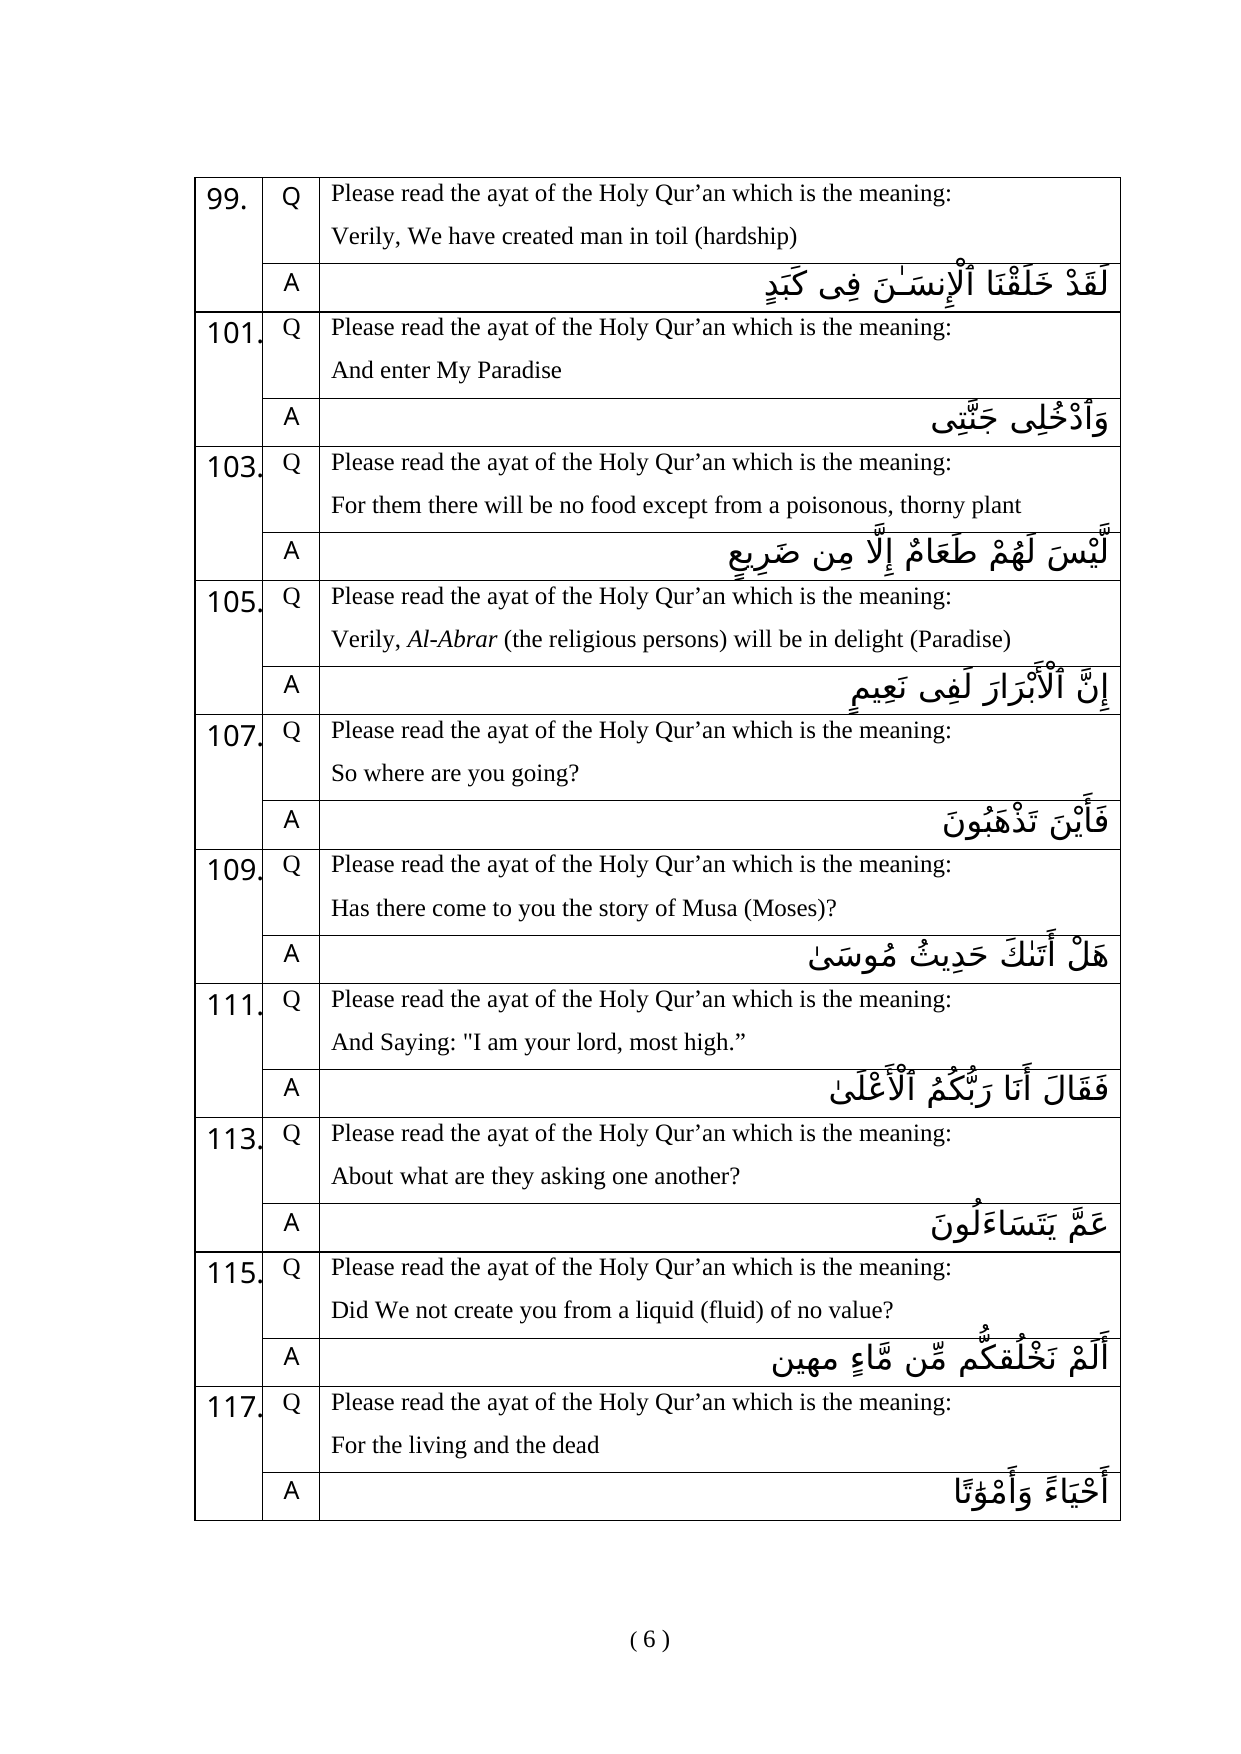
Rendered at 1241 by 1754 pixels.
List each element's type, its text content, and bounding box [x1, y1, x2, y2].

table_cell أَلَمْ نَخْلُقكُّم مِّن مَّاءٍ مهين [320, 1339, 1120, 1386]
table_cell فَأَيْنَ تَذْهَبُونَ [320, 801, 1120, 848]
table_cell Q [263, 447, 319, 532]
table_cell A [263, 533, 319, 580]
table_cell Q [263, 850, 319, 934]
table_cell Q [263, 984, 319, 1069]
table_cell Please read the ayat of the Holy Qur’an which is the meaning: And Saying: "I am your lord, most high.” [320, 984, 1120, 1069]
table_cell [196, 1253, 262, 1386]
table_cell Q [263, 1118, 319, 1203]
table_cell إِنَّ ٱلْأَبْرَارَ لَفِى نَعِيمٍ [320, 667, 1120, 714]
table_cell [196, 1387, 262, 1520]
table_cell Q [263, 581, 319, 666]
table_cell [196, 178, 262, 311]
table_cell Please read the ayat of the Holy Qur’an which is the meaning: About what are they asking one another? [320, 1118, 1120, 1203]
table_cell Q [263, 715, 319, 800]
table_cell وَٱدْخُلِى جَنَّتِى [320, 399, 1120, 446]
table_cell Q [263, 1387, 319, 1472]
table_cell Q [263, 1253, 319, 1337]
table_cell Please read the ayat of the Holy Qur’an which is the meaning: Verily, Al-Abrar (the religious persons) will be in delight (Paradise) [320, 581, 1120, 666]
table_cell A [263, 399, 319, 446]
table_cell Please read the ayat of the Holy Qur’an which is the meaning: Did We not create you from a liquid (fluid) of no value? [320, 1253, 1120, 1337]
table_cell A [263, 1339, 319, 1386]
table_cell A [263, 801, 319, 848]
table_cell Please read the ayat of the Holy Qur’an which is the meaning: Has there come to you the story of Musa (Moses)? [320, 850, 1120, 934]
table_cell عَمَّ يَتَسَاءَلُونَ [320, 1204, 1120, 1251]
table_cell [196, 850, 262, 983]
table_cell [196, 581, 262, 714]
table_cell [196, 1118, 262, 1251]
table_cell [196, 313, 262, 446]
table_cell لَّيْسَ لَهُمْ طَعَامٌ إِلَّا مِن ضَرِيعٍ [320, 533, 1120, 580]
table_cell A [263, 936, 319, 983]
table_cell Please read the ayat of the Holy Qur’an which is the meaning: So where are you going? [320, 715, 1120, 800]
table_cell [196, 984, 262, 1117]
table_cell أَحْيَاءً وَأَمْوَٰتًا [320, 1473, 1120, 1520]
table_cell A [263, 1473, 319, 1520]
table_cell Q [263, 313, 319, 397]
table_cell لَقَدْ خَلَقْنَا ٱلْإِنسَـٰنَ فِى كَبَدٍ [320, 264, 1120, 311]
table_cell Please read the ayat of the Holy Qur’an which is the meaning: For the living and the dead [320, 1387, 1120, 1472]
table_cell [196, 447, 262, 580]
table_cell A [263, 1070, 319, 1117]
table_cell Please read the ayat of the Holy Qur’an which is the meaning: Verily, We have created man in toil (hardship) [320, 178, 1120, 263]
table_cell [196, 715, 262, 848]
table_cell Please read the ayat of the Holy Qur’an which is the meaning: For them there will be no food except from a poisonous, thorny plant [320, 447, 1120, 532]
table_cell Please read the ayat of the Holy Qur’an which is the meaning: And enter My Paradise [320, 313, 1120, 397]
table_cell Q [263, 178, 319, 263]
table_cell A [263, 667, 319, 714]
table_cell هَلْ أَتَىٰكَ حَدِيثُ مُوسَىٰ [320, 936, 1120, 983]
table_cell فَقَالَ أَنَا رَبُّكُمُ ٱلْأَعْلَىٰ [320, 1070, 1120, 1117]
table_cell A [263, 264, 319, 311]
table_cell A [263, 1204, 319, 1251]
